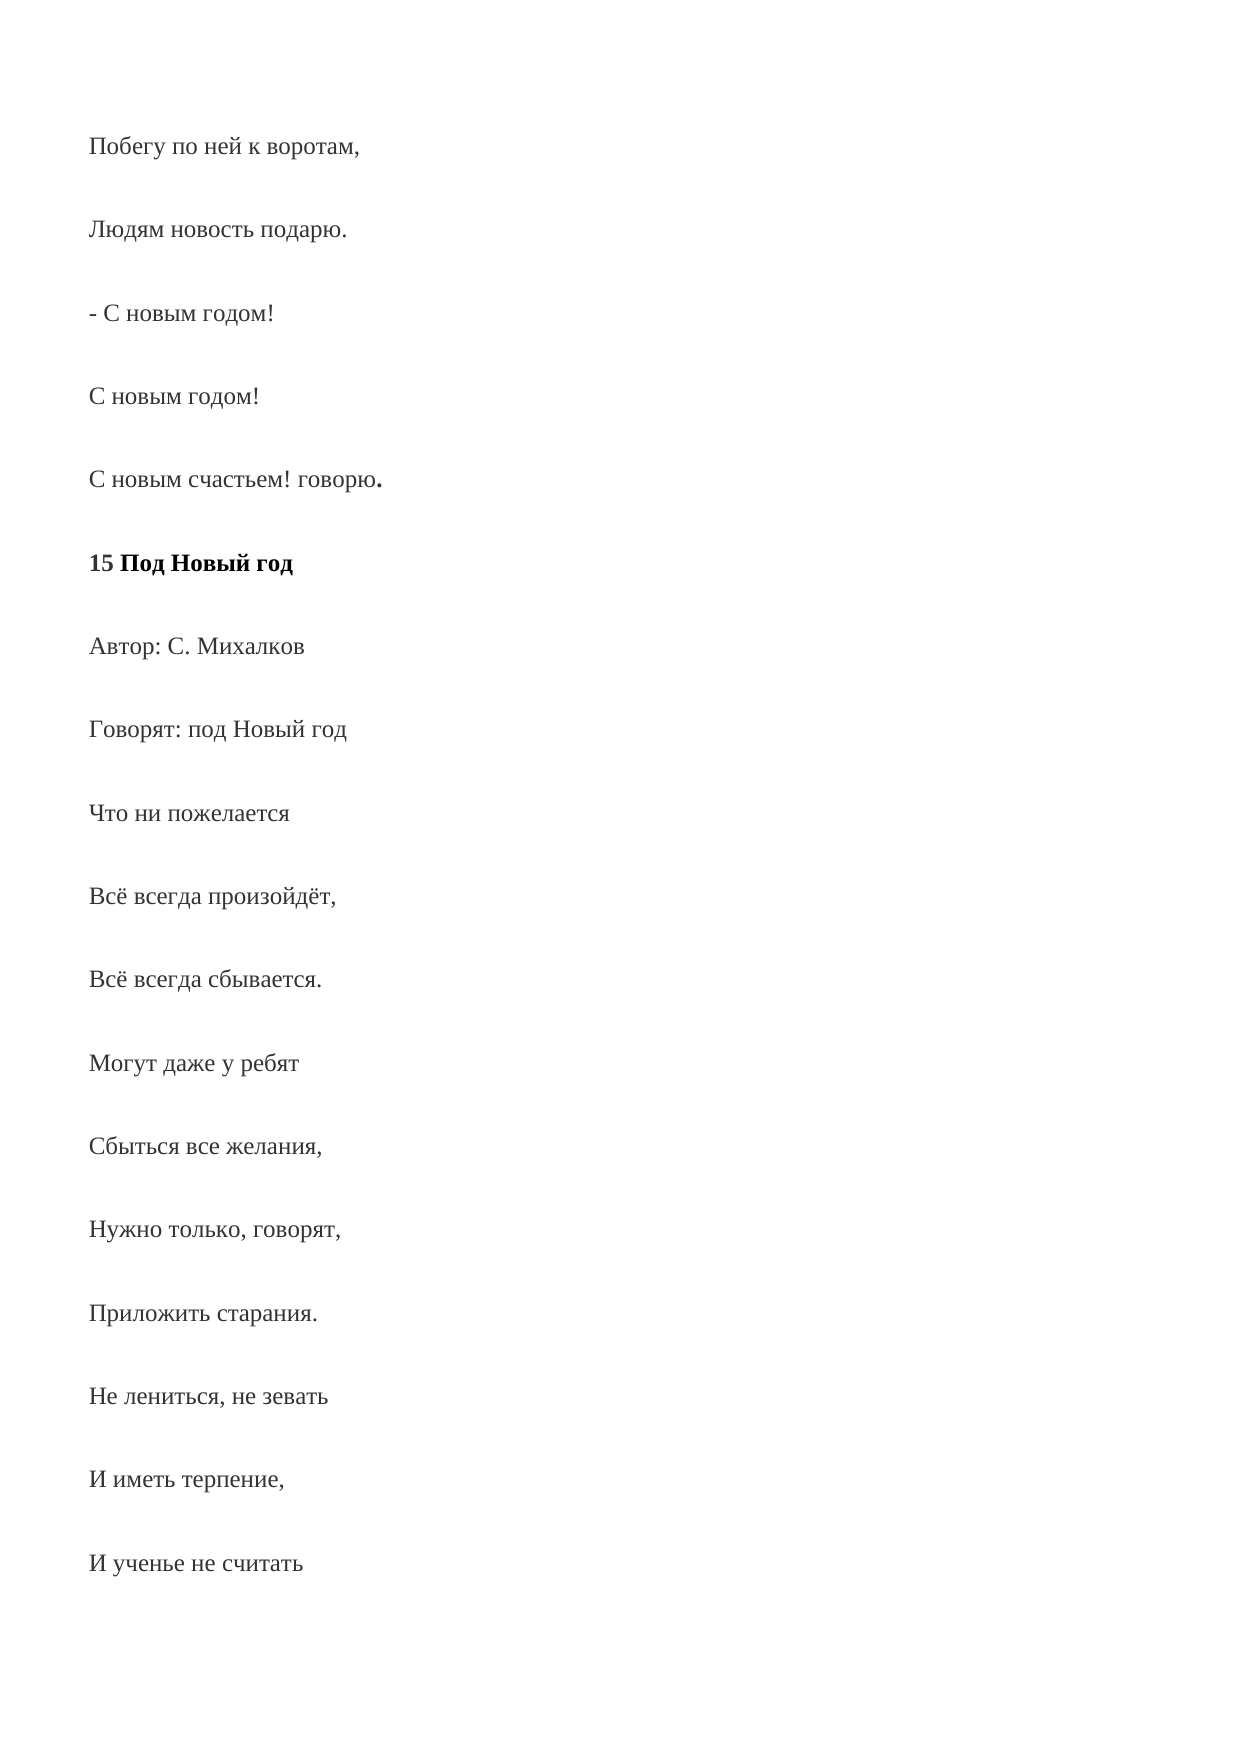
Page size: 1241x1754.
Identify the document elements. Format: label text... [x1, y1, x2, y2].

text И ученье не считать [88, 1535, 1063, 1576]
text Автор: С. Михалков [88, 618, 1063, 660]
text Побегу по ней к воротам, [88, 118, 1063, 160]
text Людям новость подарю. [88, 201, 1063, 243]
text Приложить старания. [88, 1285, 1063, 1326]
text С новым счастьем! говорю. [88, 451, 1063, 493]
text Говорят: под Новый год [88, 701, 1063, 743]
text Могут даже у ребят [88, 1035, 1063, 1076]
text - С новым годом! [88, 285, 1063, 326]
text Всё всегда произойдёт, [88, 868, 1063, 910]
text Не лениться, не зевать [88, 1368, 1063, 1410]
text 15 Под Новый год [88, 535, 1063, 576]
text Всё всегда сбывается. [88, 951, 1063, 993]
text Нужно только, говорят, [88, 1201, 1063, 1243]
text Что ни пожелается [88, 785, 1063, 826]
text Сбыться все желания, [88, 1118, 1063, 1160]
text С новым годом! [88, 368, 1063, 410]
text И иметь терпение, [88, 1451, 1063, 1493]
